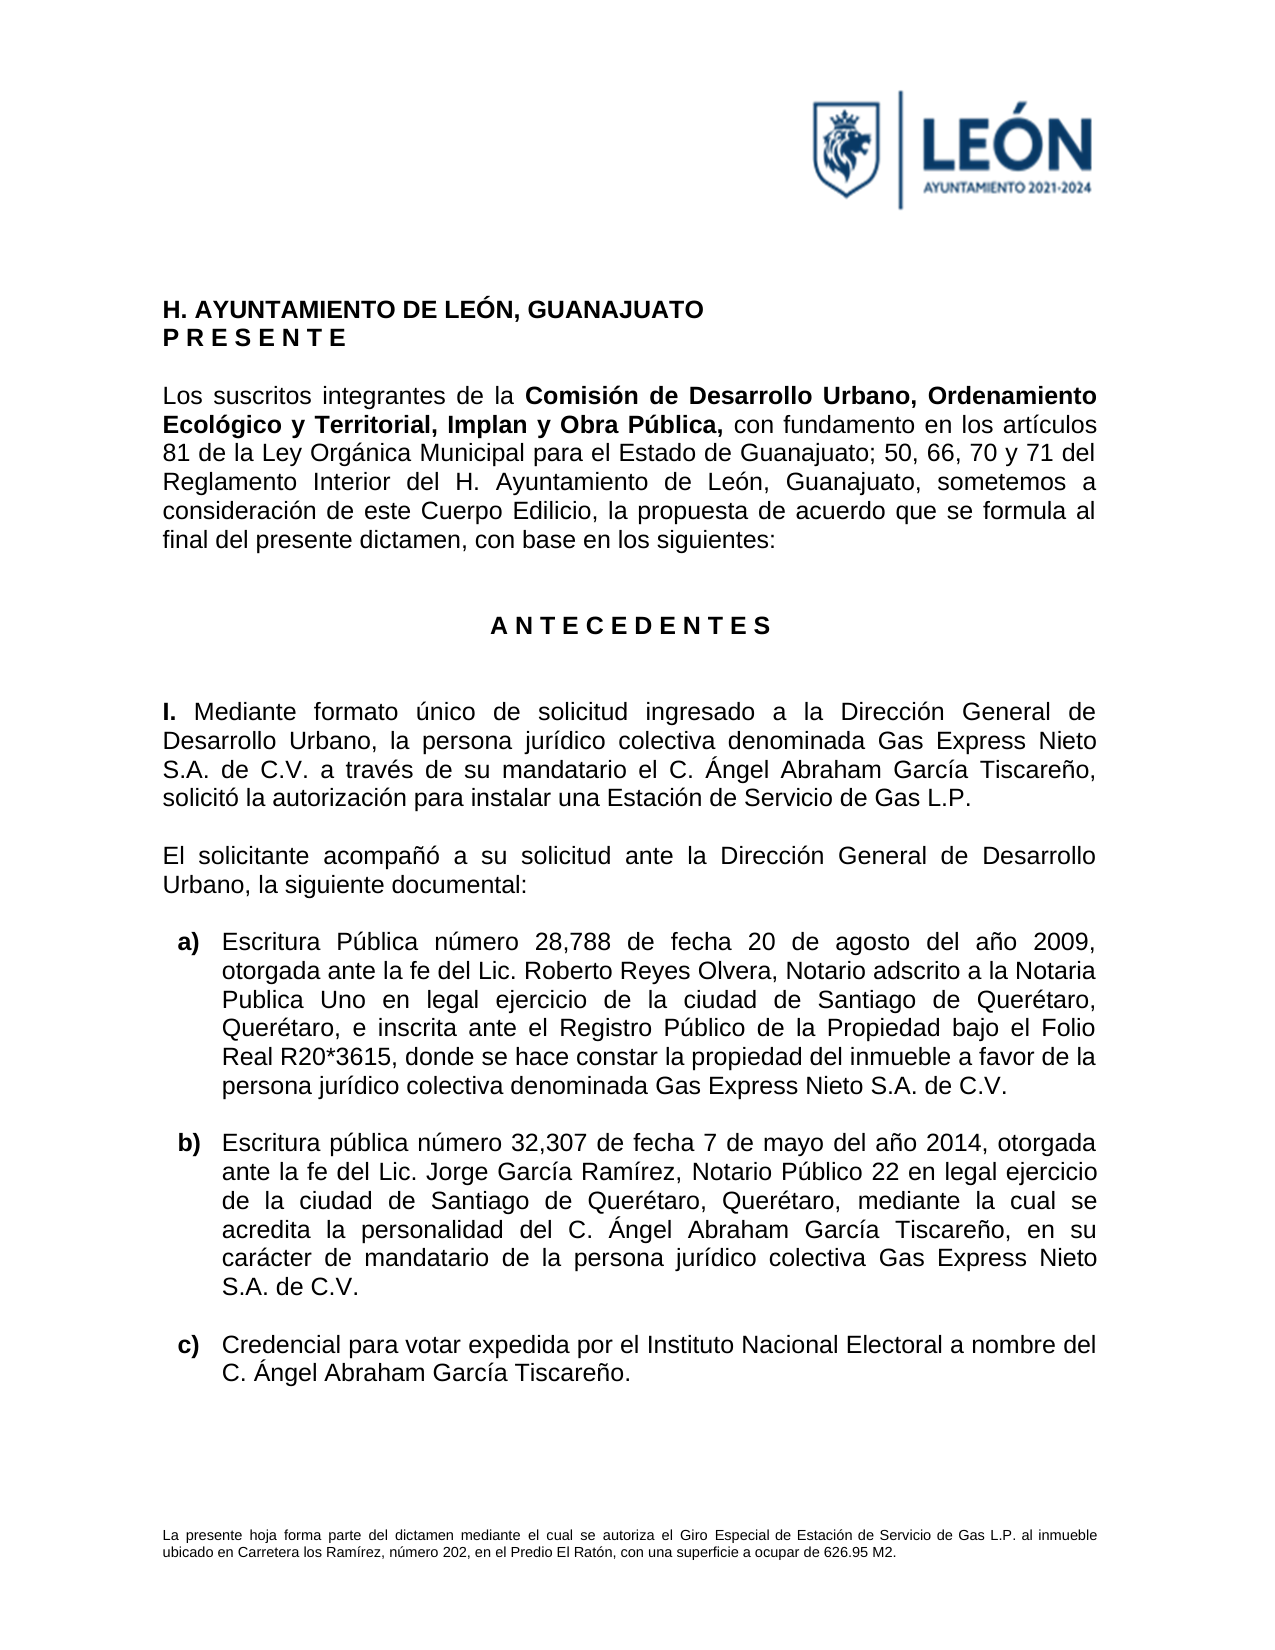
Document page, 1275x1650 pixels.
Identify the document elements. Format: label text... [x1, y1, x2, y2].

text Los suscritos integrantes de la Comisión de Desarrollo Urbano, Ordenamiento Ecológico y Territorial, Implan y Obra Pública, con fundamento en los artículos 81 de la Ley Orgánica Municipal para el Estado de Guanajuato; 50, 66, 70 y 71 del Reglamento Interior del H. Ayuntamiento de León, Guanajuato, sometemos a consideración de este Cuerpo Edilicio, la propuesta de acuerdo que se formula al final del presente dictamen, con base en los siguientes: [162, 381, 1098, 553]
text H. AYUNTAMIENTO DE LEÓN, GUANAJUATO [162, 294, 1098, 323]
text P R E S E N T E [162, 323, 1098, 352]
list Escritura Pública número 28,788 de fecha 20 de agosto del año 2009, otorgada ante la fe del Lic. Roberto Reyes Olvera, Notario adscrito a la Notaria Publica Uno en legal ejercicio de la ciudad de Santiago de Querétaro, Querétaro, e inscrita ante el Registro Público de la Propiedad bajo el Folio Real R20*3615, donde se hace constar la propiedad del inmueble a favor de la persona jurídico colectiva denominada Gas Express Nieto S.A. de C.V. [177, 927, 1098, 1099]
text A N T E C E D E N T E S [162, 611, 1098, 639]
text El solicitante acompañó a su solicitud ante la Dirección General de Desarrollo Urbano, la siguiente documental: [162, 841, 1098, 898]
list Escritura pública número 32,307 de fecha 7 de mayo del año 2014, otorgada ante la fe del Lic. Jorge García Ramírez, Notario Público 22 en legal ejercicio de la ciudad de Santiago de Querétaro, Querétaro, mediante la cual se acredita la personalidad del C. Ángel Abraham García Tiscareño, en su carácter de mandatario de la persona jurídico colectiva Gas Express Nieto S.A. de C.V. [177, 1128, 1098, 1301]
text I. Mediante formato único de solicitud ingresado a la Dirección General de Desarrollo Urbano, la persona jurídico colectiva denominada Gas Express Nieto S.A. de C.V. a través de su mandatario el C. Ángel Abraham García Tiscareño, solicitó la autorización para instalar una Estación de Servicio de Gas L.P. [162, 697, 1098, 812]
list Credencial para votar expedida por el Instituto Nacional Electoral a nombre del C. Ángel Abraham García Tiscareño. [177, 1329, 1098, 1387]
picture [810, 87, 1098, 215]
